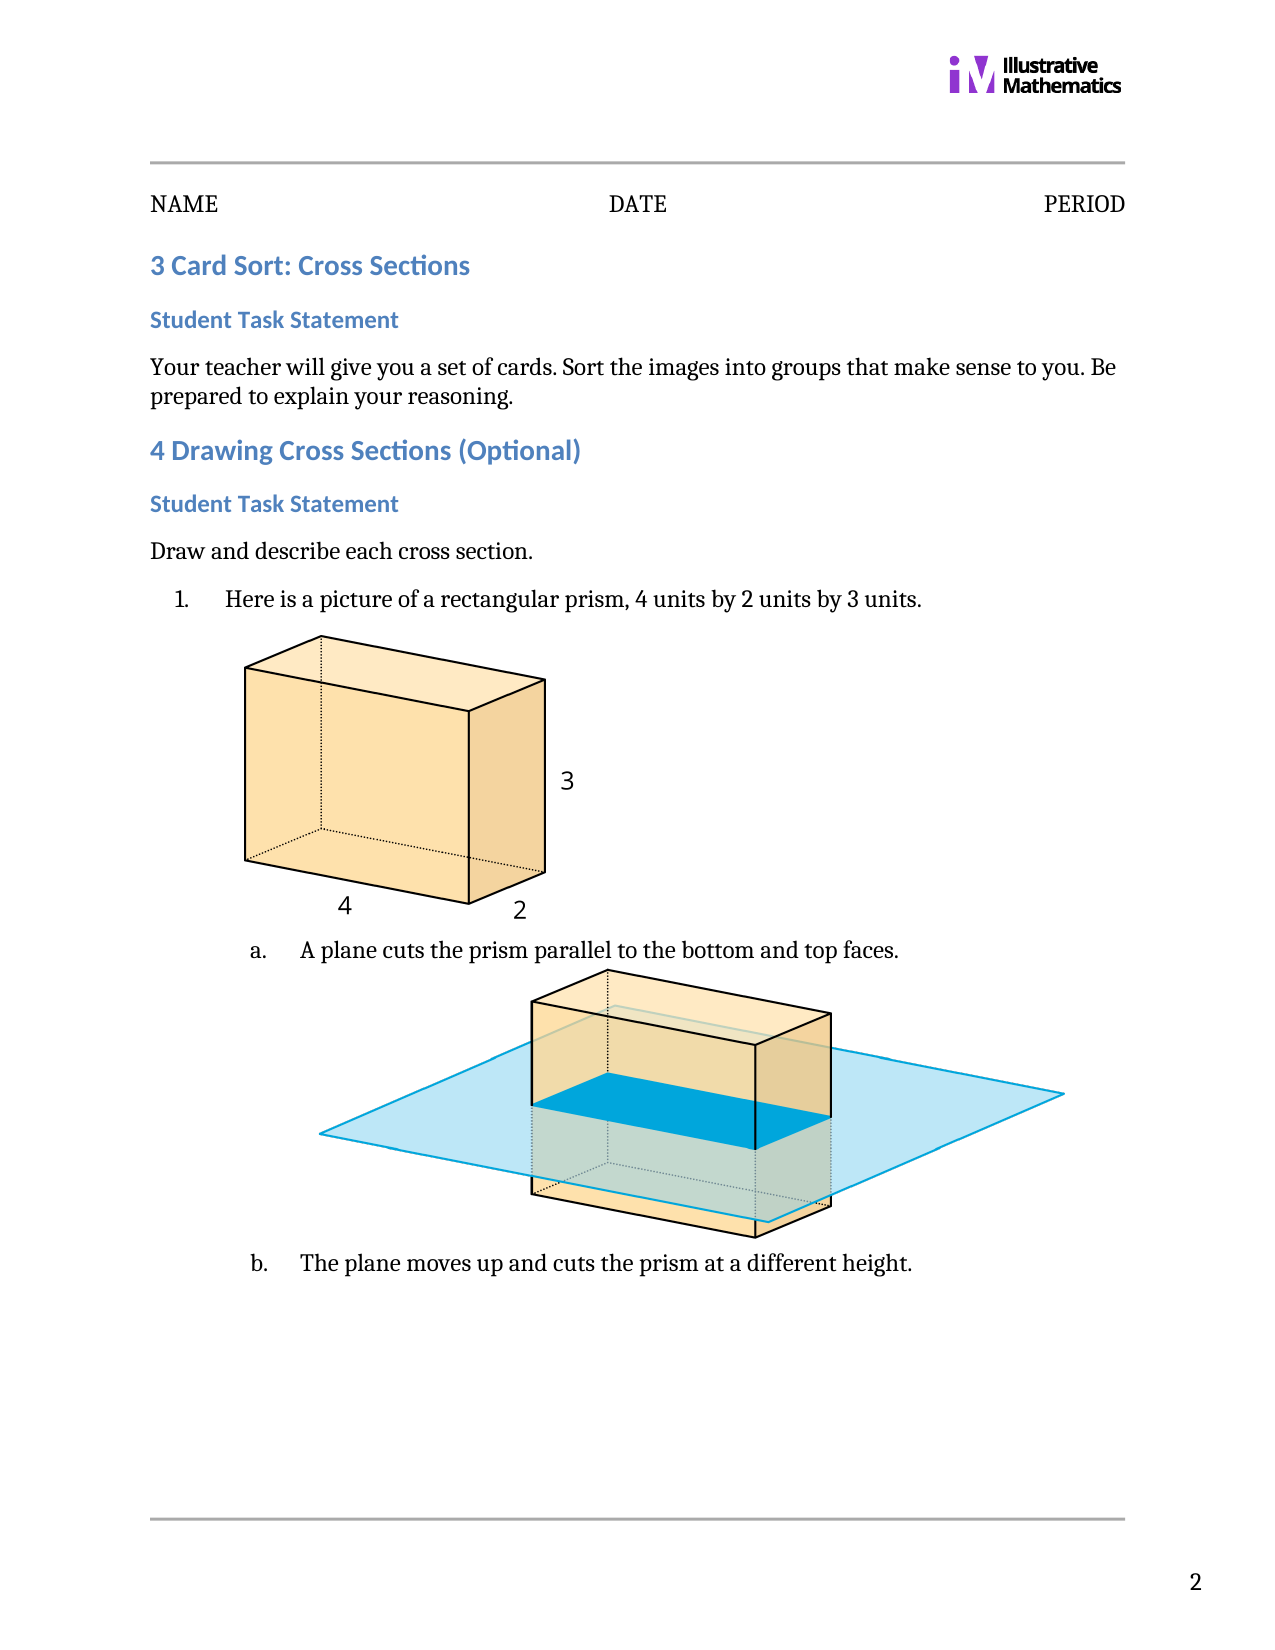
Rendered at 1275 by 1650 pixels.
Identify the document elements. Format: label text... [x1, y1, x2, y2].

subtitle 3 Card Sort: Cross Sections [150, 247, 1125, 283]
text Draw and describe each cross section. [150, 537, 1125, 566]
picture [318, 968, 1065, 1220]
subtitle 4 Drawing Cross Sections (Optional) [150, 432, 1125, 467]
list A plane cuts the prism parallel to the bottom and top faces. [250, 936, 1125, 964]
picture [318, 1096, 1065, 1239]
subtitle Student Task Statement [150, 488, 1125, 518]
list The plane moves up and cuts the prism at a different height. [250, 1249, 1125, 1277]
list Here is a picture of a rectangular prism, 4 units by 2 units by 3 units. [175, 585, 1125, 613]
picture [243, 634, 575, 926]
subtitle Student Task Statement [150, 304, 1125, 334]
picture [949, 55, 1121, 93]
text Your teacher will give you a set of cards. Sort the images into groups that make sense to you. Be prepared to explain your reasoning. [150, 353, 1125, 411]
